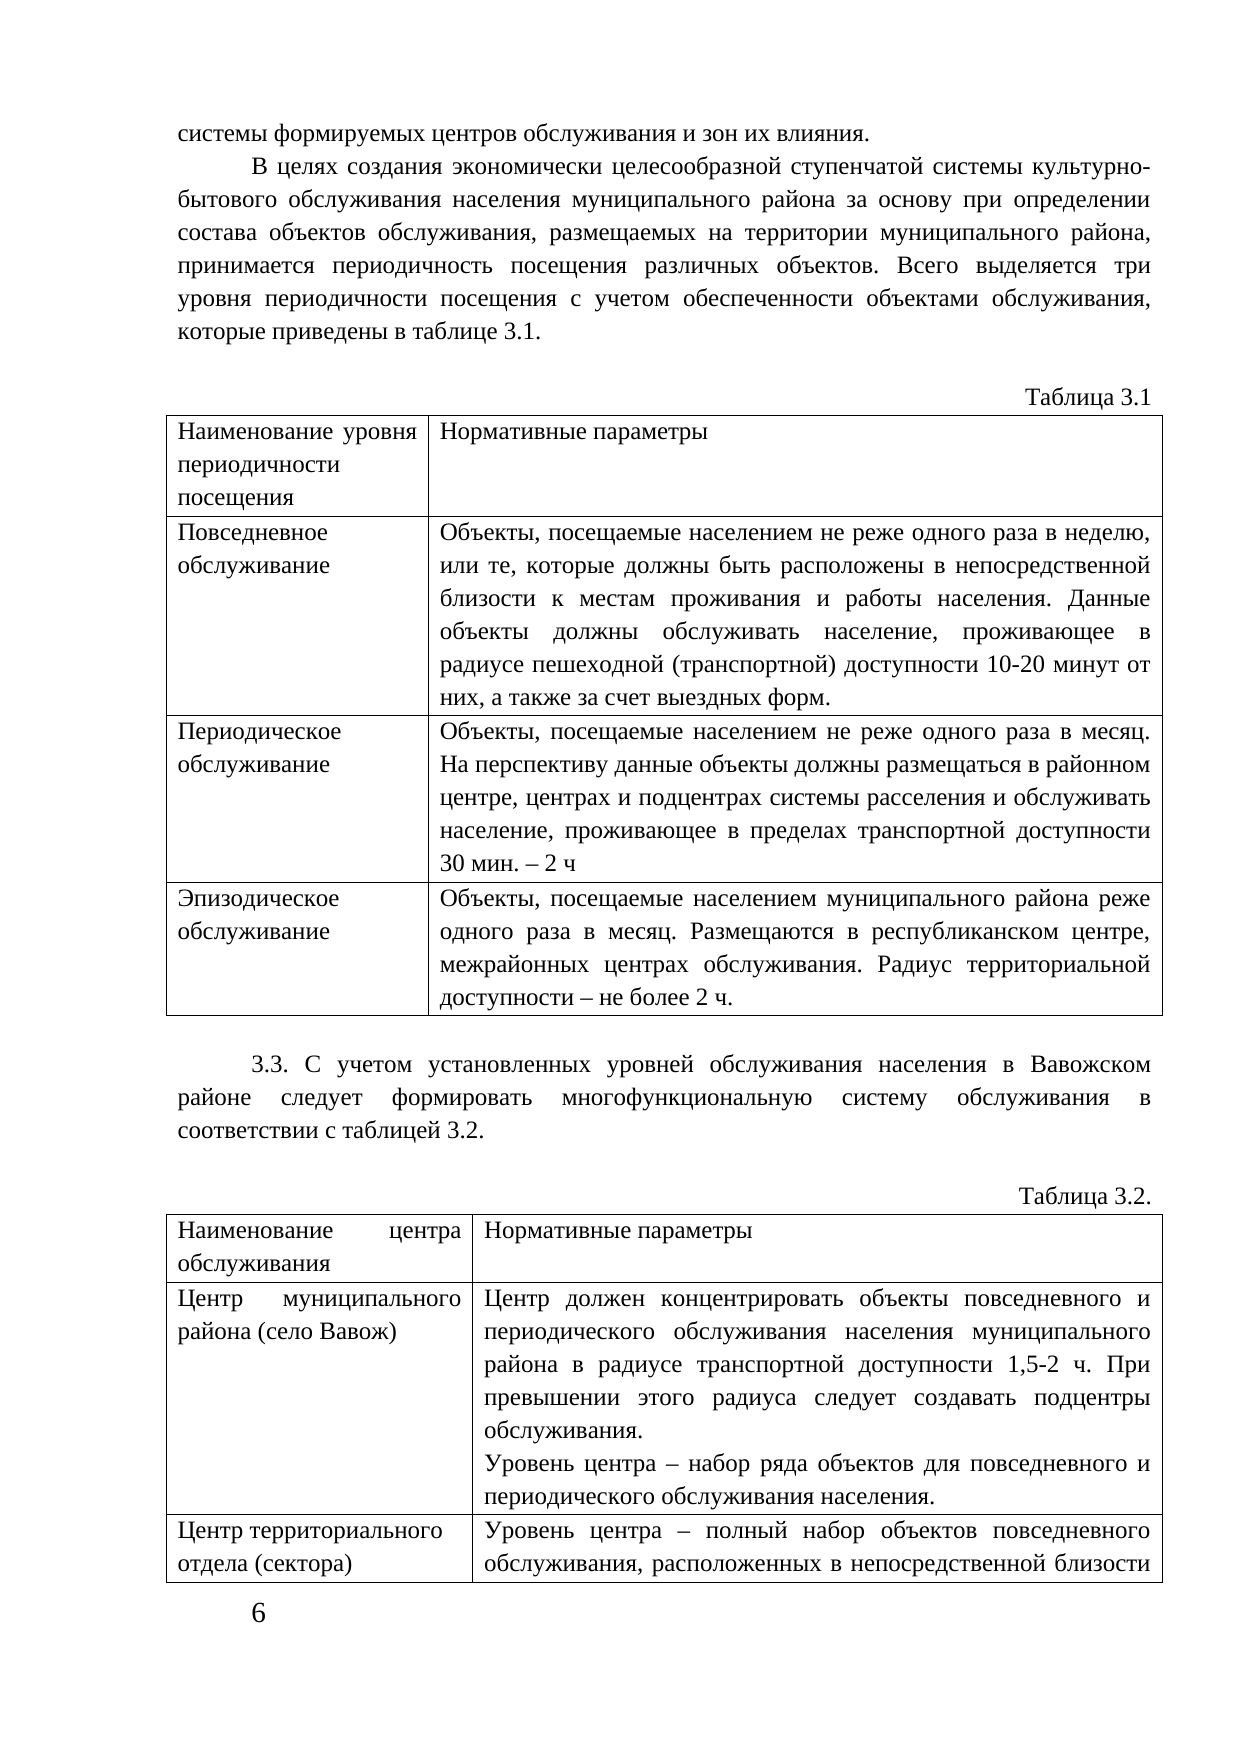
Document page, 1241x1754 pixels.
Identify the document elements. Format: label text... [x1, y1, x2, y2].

table_cell Центр должен концентрировать объекты повседневного и периодического обслуживания населения муниципального района в радиусе транспортной доступности 1,5-2 ч. При превышении этого радиуса следует создавать подцентры обслуживания. Уровень центра – набор ряда объектов для повседневного и периодического обслуживания населения. [473, 1283, 1162, 1514]
table_cell Повседневное обслуживание [167, 517, 428, 715]
table_cell Периодическое обслуживание [167, 716, 428, 882]
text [177, 118, 1152, 147]
table_header Наименование уровня периодичности посещения [167, 416, 428, 516]
table_cell Эпизодическое обслуживание [167, 883, 428, 1015]
table_header Нормативные параметры [473, 1215, 1162, 1282]
text В целях создания экономически целесообразной ступенчатой системы культурно-бытового обслуживания населения муниципального района за основу при определении состава объектов обслуживания, размещаемых на территории муниципального района, принимается периодичность посещения различных объектов. Всего выделяется три уровня периодичности посещения с учетом обеспеченности объектами обслуживания, которые приведены в таблице 3.1. [177, 151, 1152, 345]
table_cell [473, 1515, 1162, 1582]
table_header Наименование центра обслуживания [167, 1215, 472, 1282]
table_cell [167, 1515, 472, 1582]
text 3.3. С учетом установленных уровней обслуживания населения в Вавожском районе следует формировать многофункциональную систему обслуживания в соответствии с таблицей 3.2. [177, 1049, 1152, 1144]
text Таблица 3.1 [177, 382, 1152, 411]
table_cell Центр муниципального района (село Вавож) [167, 1283, 472, 1514]
table_cell Объекты, посещаемые населением не реже одного раза в месяц. На перспективу данные объекты должны размещаться в районном центре, центрах и подцентрах системы расселения и обслуживать население, проживающее в пределах транспортной доступности 30 мин. – 2 ч [429, 716, 1162, 882]
table_header Нормативные параметры [429, 416, 1162, 516]
table_cell Объекты, посещаемые населением муниципального района реже одного раза в месяц. Размещаются в республиканском центре, межрайонных центрах обслуживания. Радиус территориальной доступности – не более 2 ч. [429, 883, 1162, 1015]
table_cell Объекты, посещаемые населением не реже одного раза в неделю, или те, которые должны быть расположены в непосредственной близости к местам проживания и работы населения. Данные объекты должны обслуживать население, проживающее в радиусе пешеходной (транспортной) доступности 10-20 минут от них, а также за счет выездных форм. [429, 517, 1162, 715]
text Таблица 3.2. [177, 1181, 1152, 1210]
